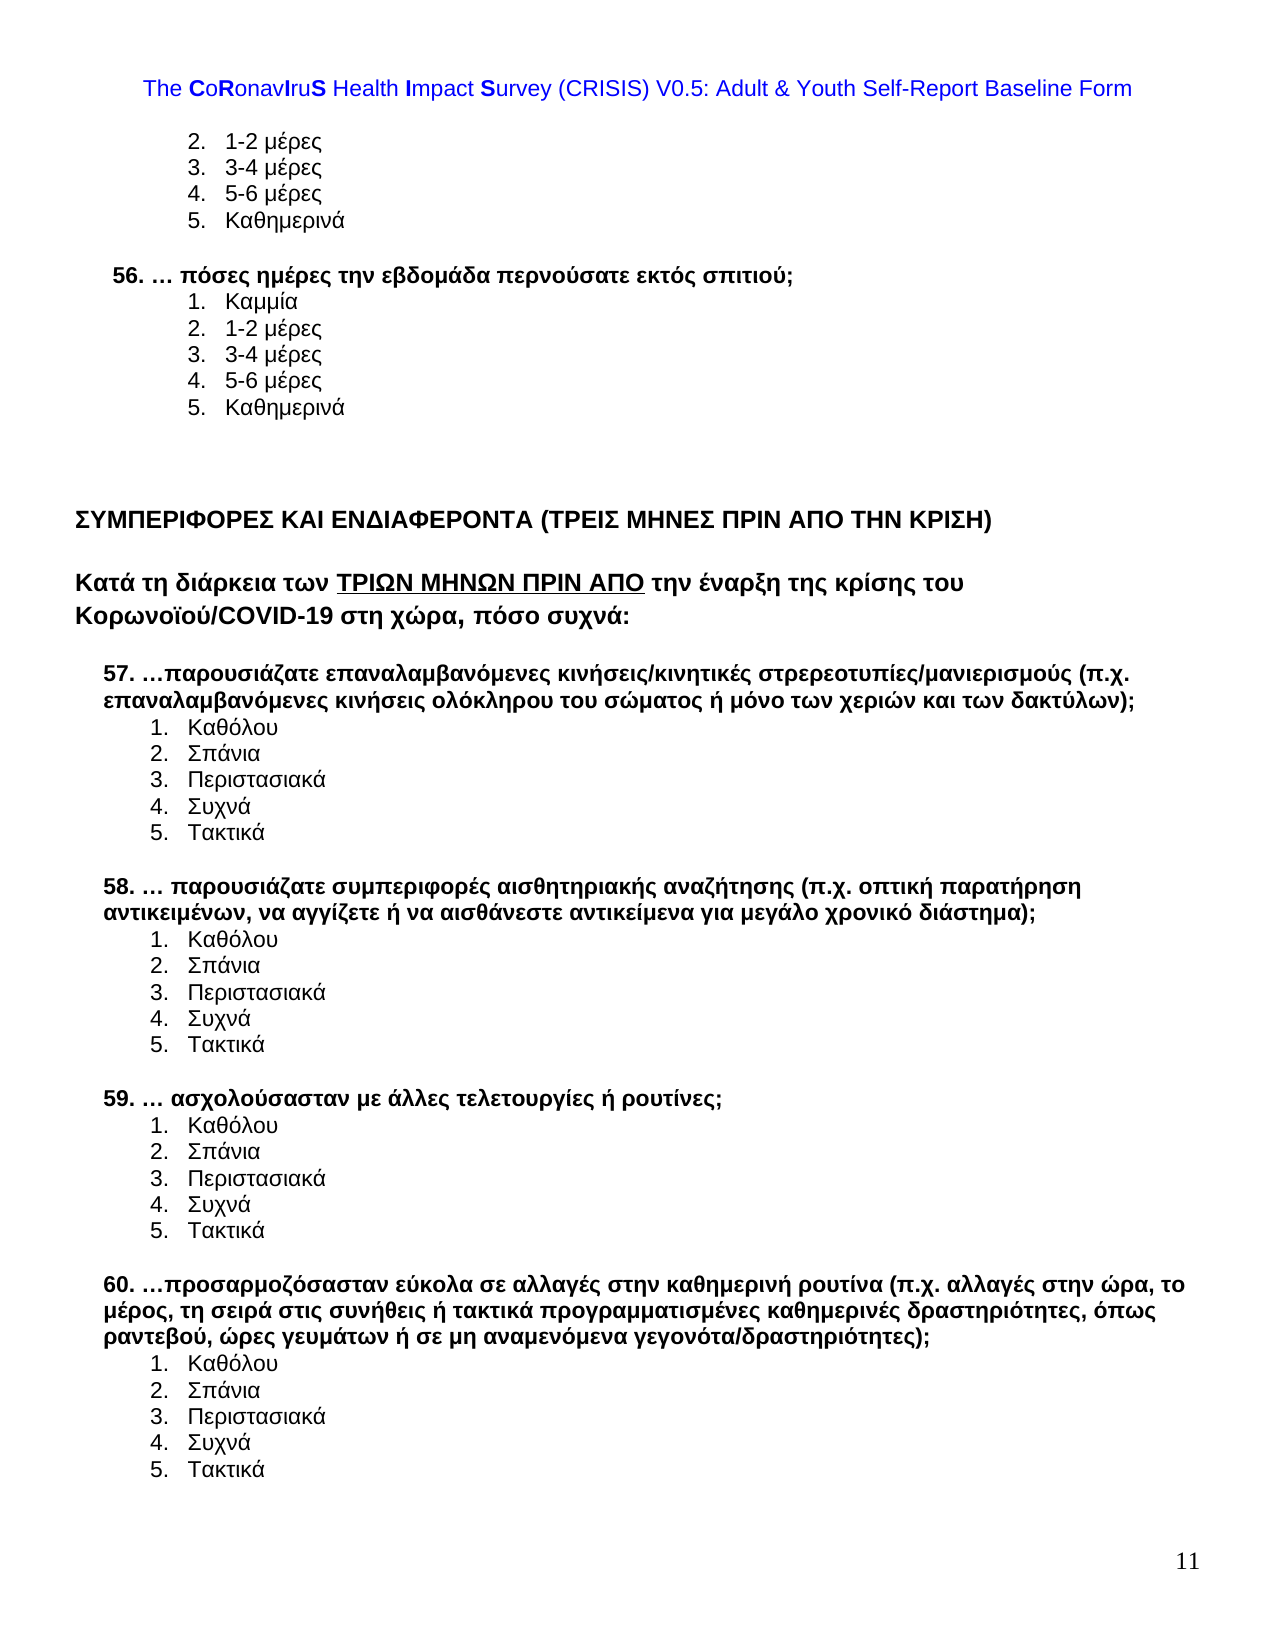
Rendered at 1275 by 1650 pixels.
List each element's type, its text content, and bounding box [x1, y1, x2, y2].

list Συχνά [150, 1005, 1200, 1031]
list Περιστασιακά [150, 766, 1200, 793]
list 1-2 μέρες [187, 128, 1200, 154]
list Καθόλου [150, 926, 1200, 952]
list Καθόλου [150, 713, 1200, 740]
list Σπάνια [150, 1138, 1200, 1165]
list Καθόλου [150, 1112, 1200, 1138]
list Καθόλου [150, 1350, 1200, 1377]
list 1-2 μέρες [187, 314, 1200, 341]
list Καμμία [187, 288, 1200, 314]
list Τακτικά [150, 819, 1200, 845]
list Καθημερινά [187, 394, 1200, 420]
list Σπάνια [150, 1377, 1200, 1403]
list 3-4 μέρες [187, 341, 1200, 367]
text 60. …προσαρμοζόσασταν εύκολα σε αλλαγές στην καθημερινή ρουτίνα (π.χ. αλλαγές στην ώρα, το μέρος, τη σειρά στις συνήθεις ή τακτικά προγραμματισμένες καθημερινές δραστηριότητες, όπως ραντεβού, ώρες γευμάτων ή σε μη αναμενόμενα γεγονότα/δραστηριότητες); [103, 1271, 1200, 1350]
list Τακτικά [150, 1031, 1200, 1058]
list Σπάνια [150, 952, 1200, 979]
list Συχνά [150, 793, 1200, 819]
text Κατά τη διάρκεια των ΤΡΙΩΝ ΜΗΝΩΝ ΠΡΙΝ ΑΠΟ την έναρξη της κρίσης του Κορωνοϊού/COVID-19 στη χώρα, πόσο συχνά: [75, 568, 1200, 631]
list Συχνά [150, 1429, 1200, 1456]
list 3-4 μέρες [187, 154, 1200, 180]
list Περιστασιακά [150, 979, 1200, 1005]
list 5-6 μέρες [187, 367, 1200, 394]
list Περιστασιακά [150, 1403, 1200, 1429]
list 5-6 μέρες [187, 180, 1200, 207]
text 57. …παρουσιάζατε επαναλαμβανόμενες κινήσεις/κινητικές στρερεοτυπίες/μανιερισμούς (π.χ. επαναλαμβανόμενες κινήσεις ολόκληρου του σώματος ή μόνο των χεριών και των δακτύλων); [103, 660, 1200, 713]
text 59. … ασχολούσασταν με άλλες τελετουργίες ή ρουτίνες; [103, 1085, 1200, 1111]
text 58. … παρουσιάζατε συμπεριφορές αισθητηριακής αναζήτησης (π.χ. οπτική παρατήρηση αντικειμένων, να αγγίζετε ή να αισθάνεστε αντικείμενα για μεγάλο χρονικό διάστημα); [103, 873, 1200, 925]
list Περιστασιακά [150, 1165, 1200, 1191]
list Τακτικά [150, 1217, 1200, 1244]
list Τακτικά [150, 1456, 1200, 1482]
text ΣΥΜΠΕΡΙΦΟΡΕΣ ΚΑΙ ΕΝΔΙΑΦΕΡΟΝΤΑ (ΤΡΕΙΣ ΜΗΝΕΣ ΠΡΙΝ ΑΠΟ ΤΗΝ ΚΡΙΣΗ) [75, 505, 1200, 534]
text 56. … πόσες ημέρες την εβδομάδα περνούσατε εκτός σπιτιού; [112, 262, 1200, 288]
list Καθημερινά [187, 207, 1200, 233]
list Συχνά [150, 1191, 1200, 1217]
list Σπάνια [150, 740, 1200, 766]
